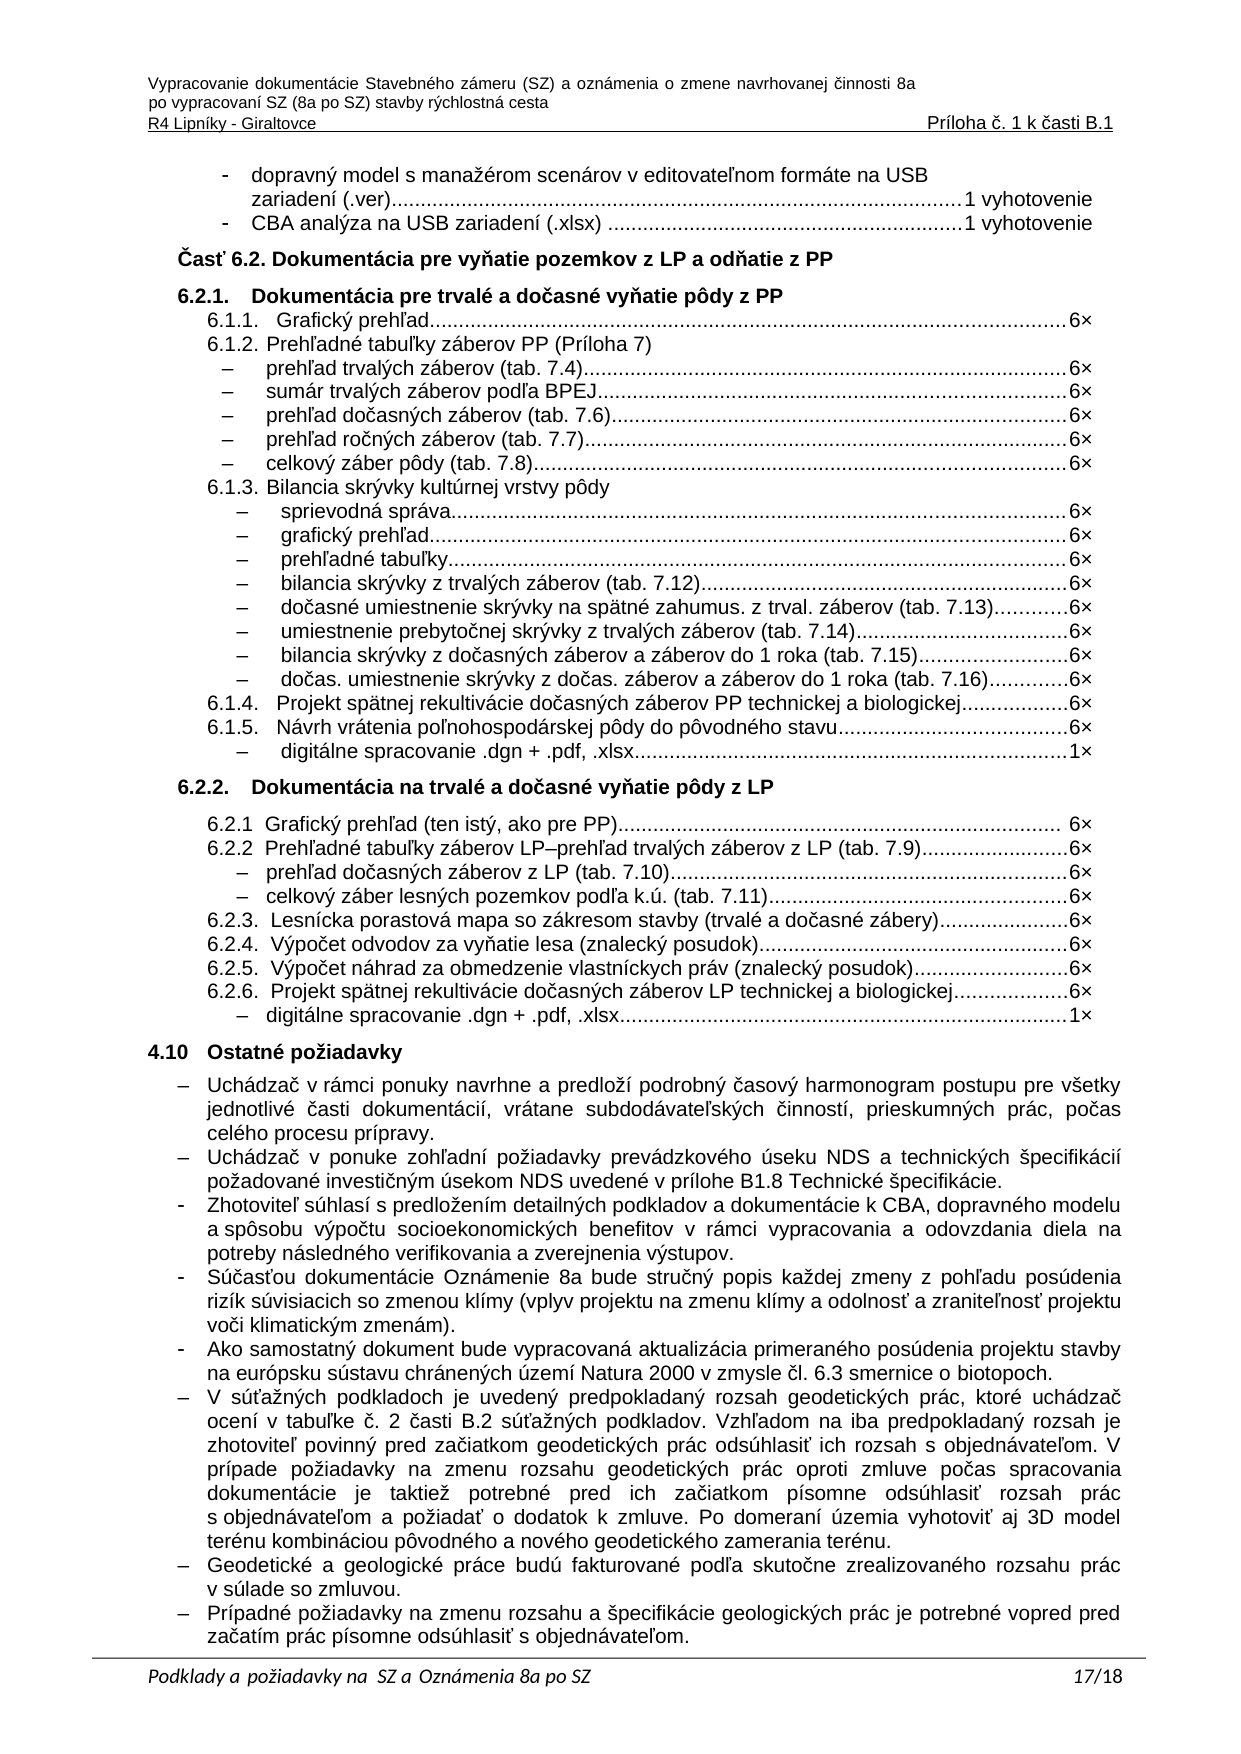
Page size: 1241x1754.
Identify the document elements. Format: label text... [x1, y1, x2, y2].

list bilancia skrývky z dočasných záberov a záberov do 1 roka (tab. 7.15) 6× [236, 643, 1122, 667]
text 6.2.5. Výpočet náhrad za obmedzenie vlastníckych práv (znalecký posudok) 6× [207, 955, 1122, 979]
list V súťažných podkladoch je uvedený predpokladaný rozsah geodetických prác, ktoré uchádzač ocení v tabuľke č. 2 časti B.2 súťažných podkladov. Vzhľadom na iba predpokladaný rozsah je zhotoviteľ povinný pred začiatkom geodetických prác odsúhlasiť ich rozsah s objednávateľom. V prípade požiadavky na zmenu rozsahu geodetických prác oproti zmluve počas spracovania dokumentácie je taktiež potrebné pred ich začiatkom písomne odsúhlasiť rozsah prác s objednávateľom a požiadať o dodatok k zmluve. Po domeraní územia vyhotoviť aj 3D model terénu kombináciou pôvodného a nového geodetického zamerania terénu. [177, 1385, 1122, 1552]
list Súčasťou dokumentácie Oznámenie 8a bude stručný popis každej zmeny z pohľadu posúdenia rizík súvisiacich so zmenou klímy (vplyv projektu na zmenu klímy a odolnosť a zraniteľnosť projektu voči klimatickým zmenám). [177, 1265, 1122, 1337]
text 6.1.2. Prehľadné tabuľky záberov PP (Príloha 7) [207, 331, 1122, 355]
list dočasné umiestnenie skrývky na spätné zahumus. z trval. záberov (tab. 7.13) 6× [236, 595, 1122, 619]
text 6.1.1. Grafický prehľad 6× [207, 307, 1122, 331]
text – digitálne spracovanie .dgn + .pdf, .xlsx 1× [236, 739, 1122, 763]
text – prehľad dočasných záberov (tab. 7.6) 6× [222, 403, 1122, 427]
text – prehľad dočasných záberov z LP (tab. 7.10) 6× [236, 859, 1122, 883]
list dopravný model s manažérom scenárov v editovateľnom formáte na USB [222, 162, 1122, 186]
text 4.10 Ostatné požiadavky [148, 1040, 1122, 1064]
text – prehľad trvalých záberov (tab. 7.4) 6× [222, 355, 1122, 379]
list Ako samostatný dokument bude vypracovaná aktualizácia primeraného posúdenia projektu stavby na európsku sústavu chránených území Natura 2000 v zmysle čl. 6.3 smernice o biotopoch. [177, 1337, 1122, 1385]
text zariadení (.ver) 1 vyhotovenie [251, 186, 1122, 210]
list prehľadné tabuľky 6× [236, 547, 1122, 571]
text 6.2.6. Projekt spätnej rekultivácie dočasných záberov LP technickej a biologickej 6× [207, 979, 1122, 1003]
text 6.2.1 Grafický prehľad (ten istý, ako pre PP) 6× [207, 812, 1122, 836]
text – sprievodná správa 6× [236, 499, 1122, 523]
list Uchádzač v rámci ponuky navrhne a predloží podrobný časový harmonogram postupu pre všetky jednotlivé časti dokumentácií, vrátane subdodávateľských činností, prieskumných prác, počas celého procesu prípravy. [177, 1073, 1122, 1145]
list dočas. umiestnenie skrývky z dočas. záberov a záberov do 1 roka (tab. 7.16) 6× [236, 667, 1122, 691]
text 6.1.4. Projekt spätnej rekultivácie dočasných záberov PP technickej a biologickej 6× [207, 691, 1122, 715]
text 6.2.2 Prehľadné tabuľky záberov LP–prehľad trvalých záberov z LP (tab. 7.9) 6× [207, 836, 1122, 859]
text – grafický prehľad 6× [236, 523, 1122, 547]
list umiestnenie prebytočnej skrývky z trvalých záberov (tab. 7.14) 6× [236, 619, 1122, 643]
text 6.1.5. Návrh vrátenia poľnohospodárskej pôdy do pôvodného stavu 6× [207, 715, 1122, 739]
text 6.2.1. Dokumentácia pre trvalé a dočasné vyňatie pôdy z PP [177, 283, 1122, 307]
text Časť 6.2. Dokumentácia pre vyňatie pozemkov z LP a odňatie z PP [177, 247, 1122, 271]
list Geodetické a geologické práce budú fakturované podľa skutočne zrealizovaného rozsahu prác v súlade so zmluvou. [177, 1552, 1122, 1600]
text 6.1.3. Bilancia skrývky kultúrnej vrstvy pôdy [207, 475, 1122, 499]
text – prehľad ročných záberov (tab. 7.7) 6× [222, 427, 1122, 451]
text – celkový záber pôdy (tab. 7.8) 6× [222, 451, 1122, 475]
text 6.2.4. Výpočet odvodov za vyňatie lesa (znalecký posudok) 6× [207, 931, 1122, 955]
list Zhotoviteľ súhlasí s predložením detailných podkladov a dokumentácie k CBA, dopravného modelu a spôsobu výpočtu socioekonomických benefitov v rámci vypracovania a odovzdania diela na potreby následného verifikovania a zverejnenia výstupov. [177, 1193, 1122, 1265]
list Uchádzač v ponuke zohľadní požiadavky prevádzkového úseku NDS a technických špecifikácií požadované investičným úsekom NDS uvedené v prílohe B1.8 Technické špecifikácie. [177, 1145, 1122, 1193]
list CBA analýza na USB zariadení (.xlsx) 1 vyhotovenie [222, 210, 1122, 234]
text – sumár trvalých záberov podľa BPEJ 6× [222, 379, 1122, 403]
text 6.2.2. Dokumentácia na trvalé a dočasné vyňatie pôdy z LP [177, 775, 1122, 799]
text – celkový záber lesných pozemkov podľa k.ú. (tab. 7.11) 6× [236, 883, 1122, 907]
text – digitálne spracovanie .dgn + .pdf, .xlsx 1× [236, 1003, 1122, 1027]
list bilancia skrývky z trvalých záberov (tab. 7.12) 6× [236, 571, 1122, 595]
text 6.2.3. Lesnícka porastová mapa so zákresom stavby (trvalé a dočasné zábery) 6× [207, 907, 1122, 931]
list Prípadné požiadavky na zmenu rozsahu a špecifikácie geologických prác je potrebné vopred pred začatím prác písomne odsúhlasiť s objednávateľom. [177, 1600, 1122, 1648]
